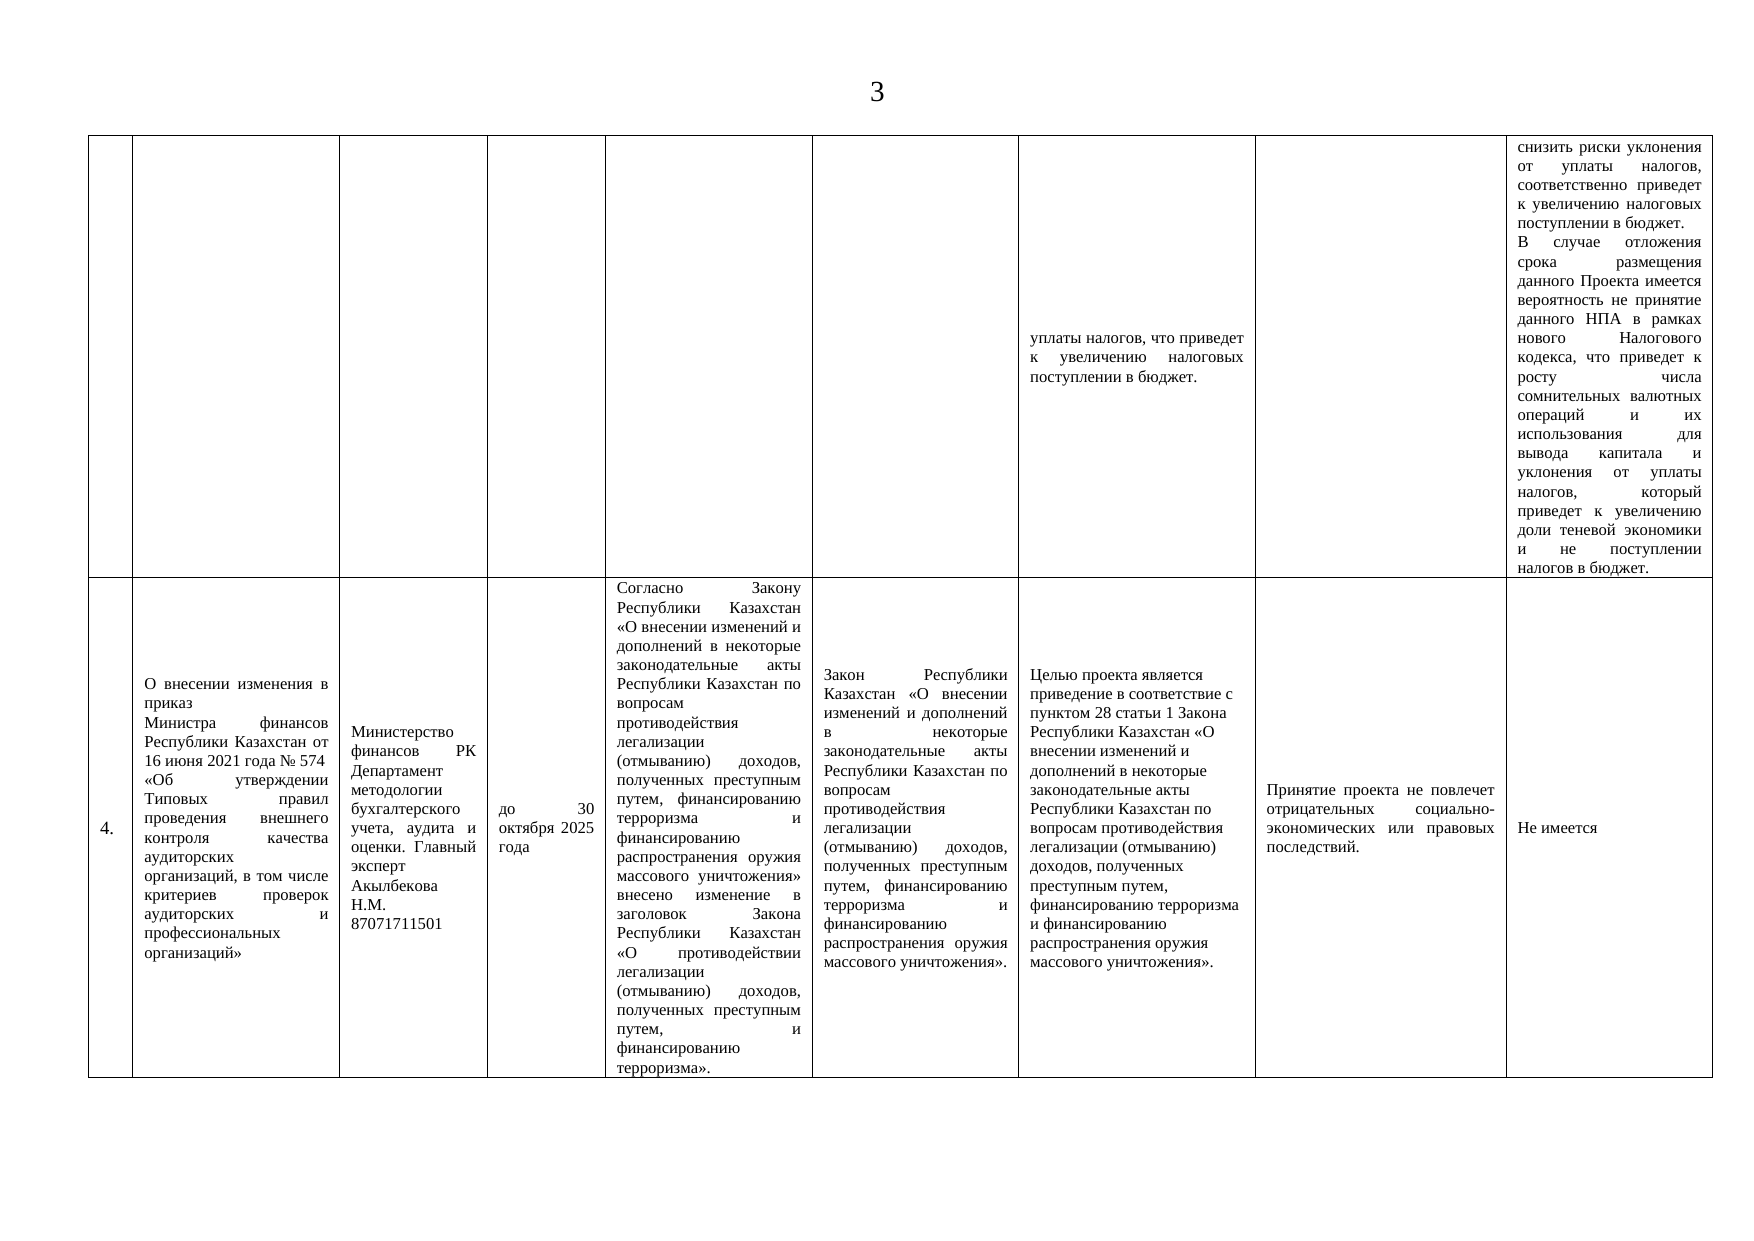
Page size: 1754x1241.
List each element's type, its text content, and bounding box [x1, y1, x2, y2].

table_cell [1256, 136, 1506, 577]
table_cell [606, 136, 812, 577]
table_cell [1507, 136, 1712, 577]
table_cell Принятие проекта не повлечет отрицательных социально-экономических или правовых последствий. [1256, 578, 1506, 1077]
table_cell Согласно Закону Республики Казахстан «О внесении изменений и дополнений в некоторые законодательные акты Республики Казахстан по вопросам противодействия легализации (отмыванию) доходов, полученных преступным путем, финансированию терроризма и финансированию распространения оружия массового уничтожения» внесено изменение в заголовок Закона Республики Казахстан «О противодействии легализации (отмыванию) доходов, полученных преступным путем, и финансированию терроризма». [606, 578, 812, 1077]
table_cell Целью проекта является приведение в соответствие с пунктом 28 статьи 1 Закона Республики Казахстан «О внесении изменений и дополнений в некоторые законодательные акты Республики Казахстан по вопросам противодействия легализации (отмыванию) доходов, полученных преступным путем, финансированию терроризма и финансированию распространения оружия массового уничтожения». [1019, 578, 1255, 1077]
table_cell О внесении изменения в приказ Министра финансов Республики Казахстан от 16 июня 2021 года № 574 «Об утверждении Типовых правил проведения внешнего контроля качества аудиторских организаций, в том числе критериев проверок аудиторских и профессиональных организаций» [133, 578, 339, 1077]
table_cell 3. [89, 136, 132, 577]
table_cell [133, 136, 339, 577]
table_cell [340, 136, 487, 577]
table_cell Не имеется [1507, 578, 1712, 1077]
table_cell Закон Республики Казахстан «О внесении изменений и дополнений в некоторые законодательные акты Республики Казахстан по вопросам противодействия легализации (отмыванию) доходов, полученных преступным путем, финансированию терроризма и финансированию распространения оружия массового уничтожения». [813, 578, 1018, 1077]
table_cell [1019, 136, 1255, 577]
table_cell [813, 136, 1018, 577]
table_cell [488, 136, 605, 577]
table_cell до 30 октября 2025 года [488, 578, 605, 1077]
table_cell Министерство финансов РК Департамент методологии бухгалтерского учета, аудита и оценки. Главный эксперт Акылбекова Н.М. 87071711501 [340, 578, 487, 1077]
table_cell 4. [89, 578, 132, 1077]
